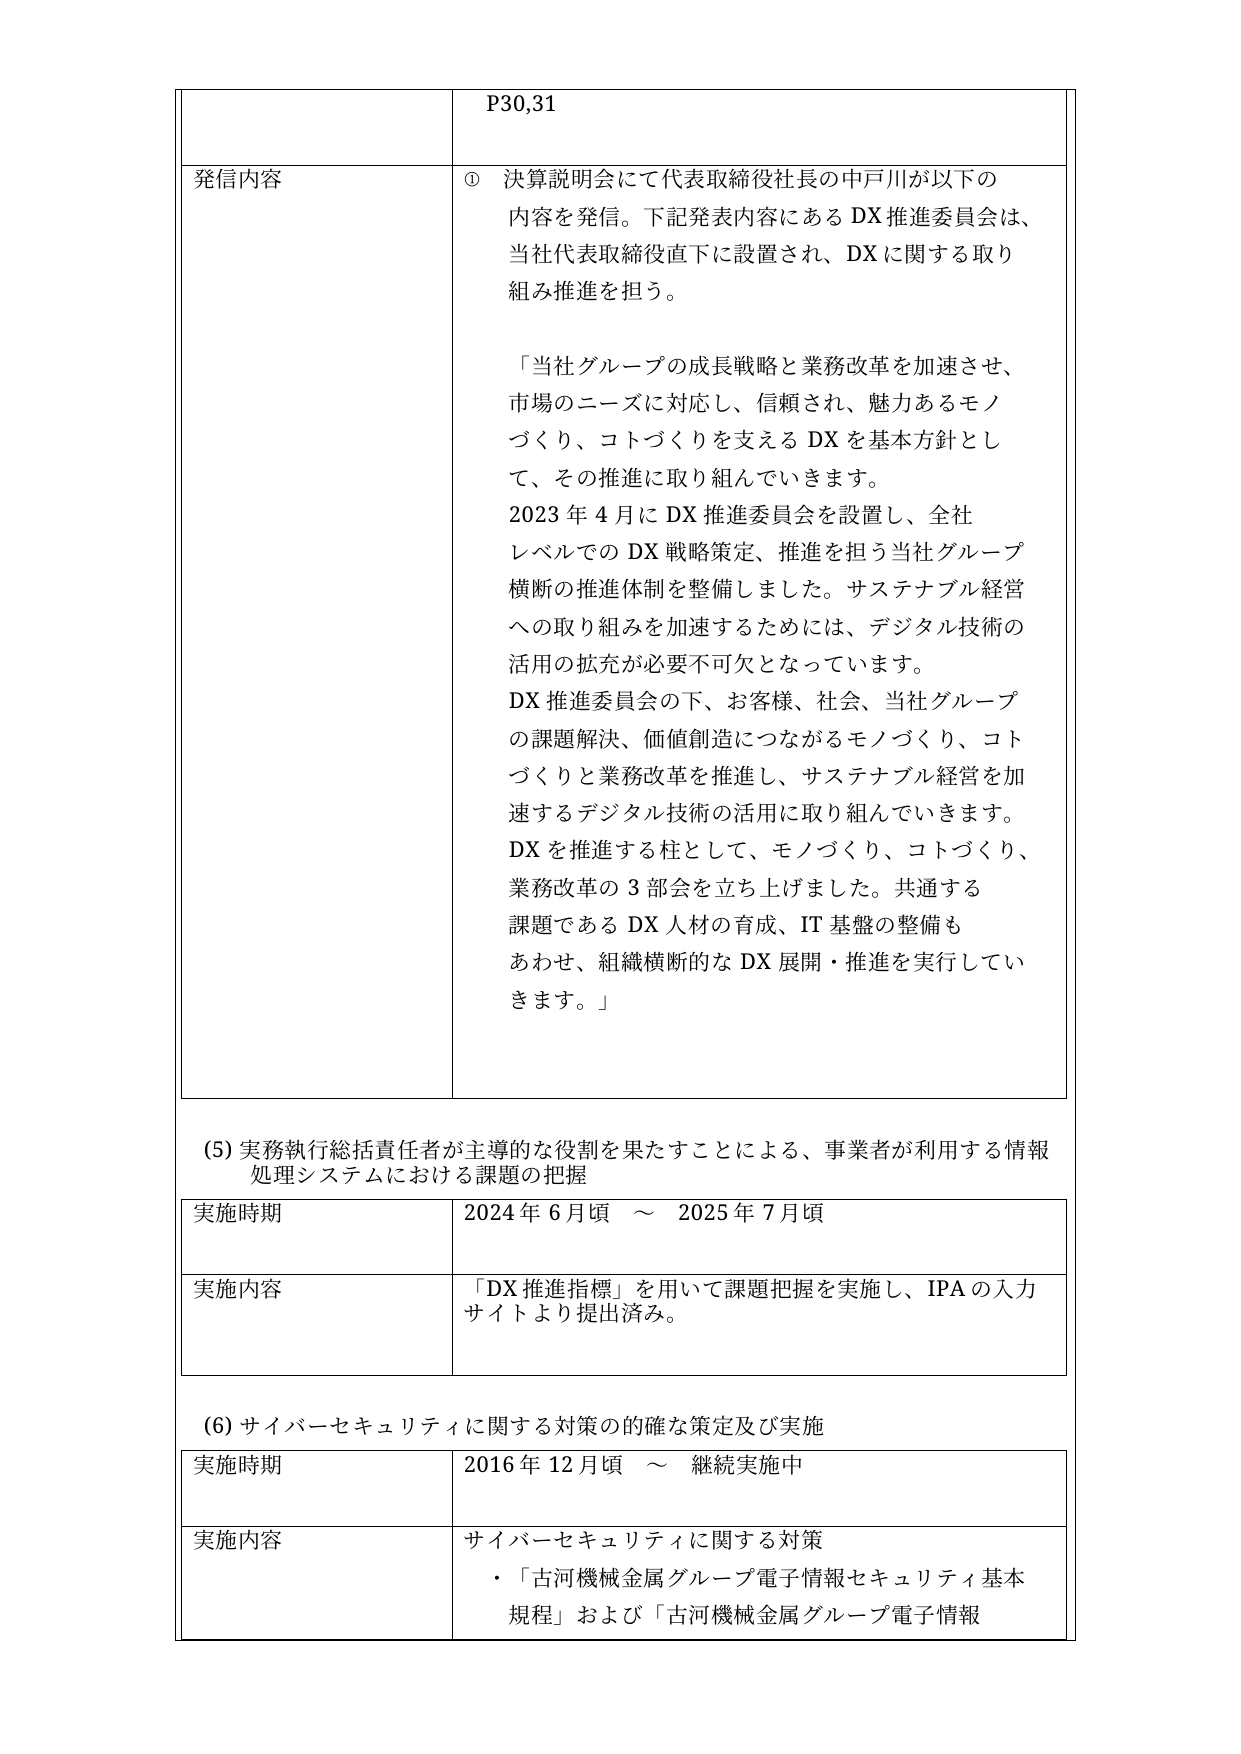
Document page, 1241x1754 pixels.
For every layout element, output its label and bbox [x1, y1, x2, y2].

table_cell [176, 90, 1075, 1640]
